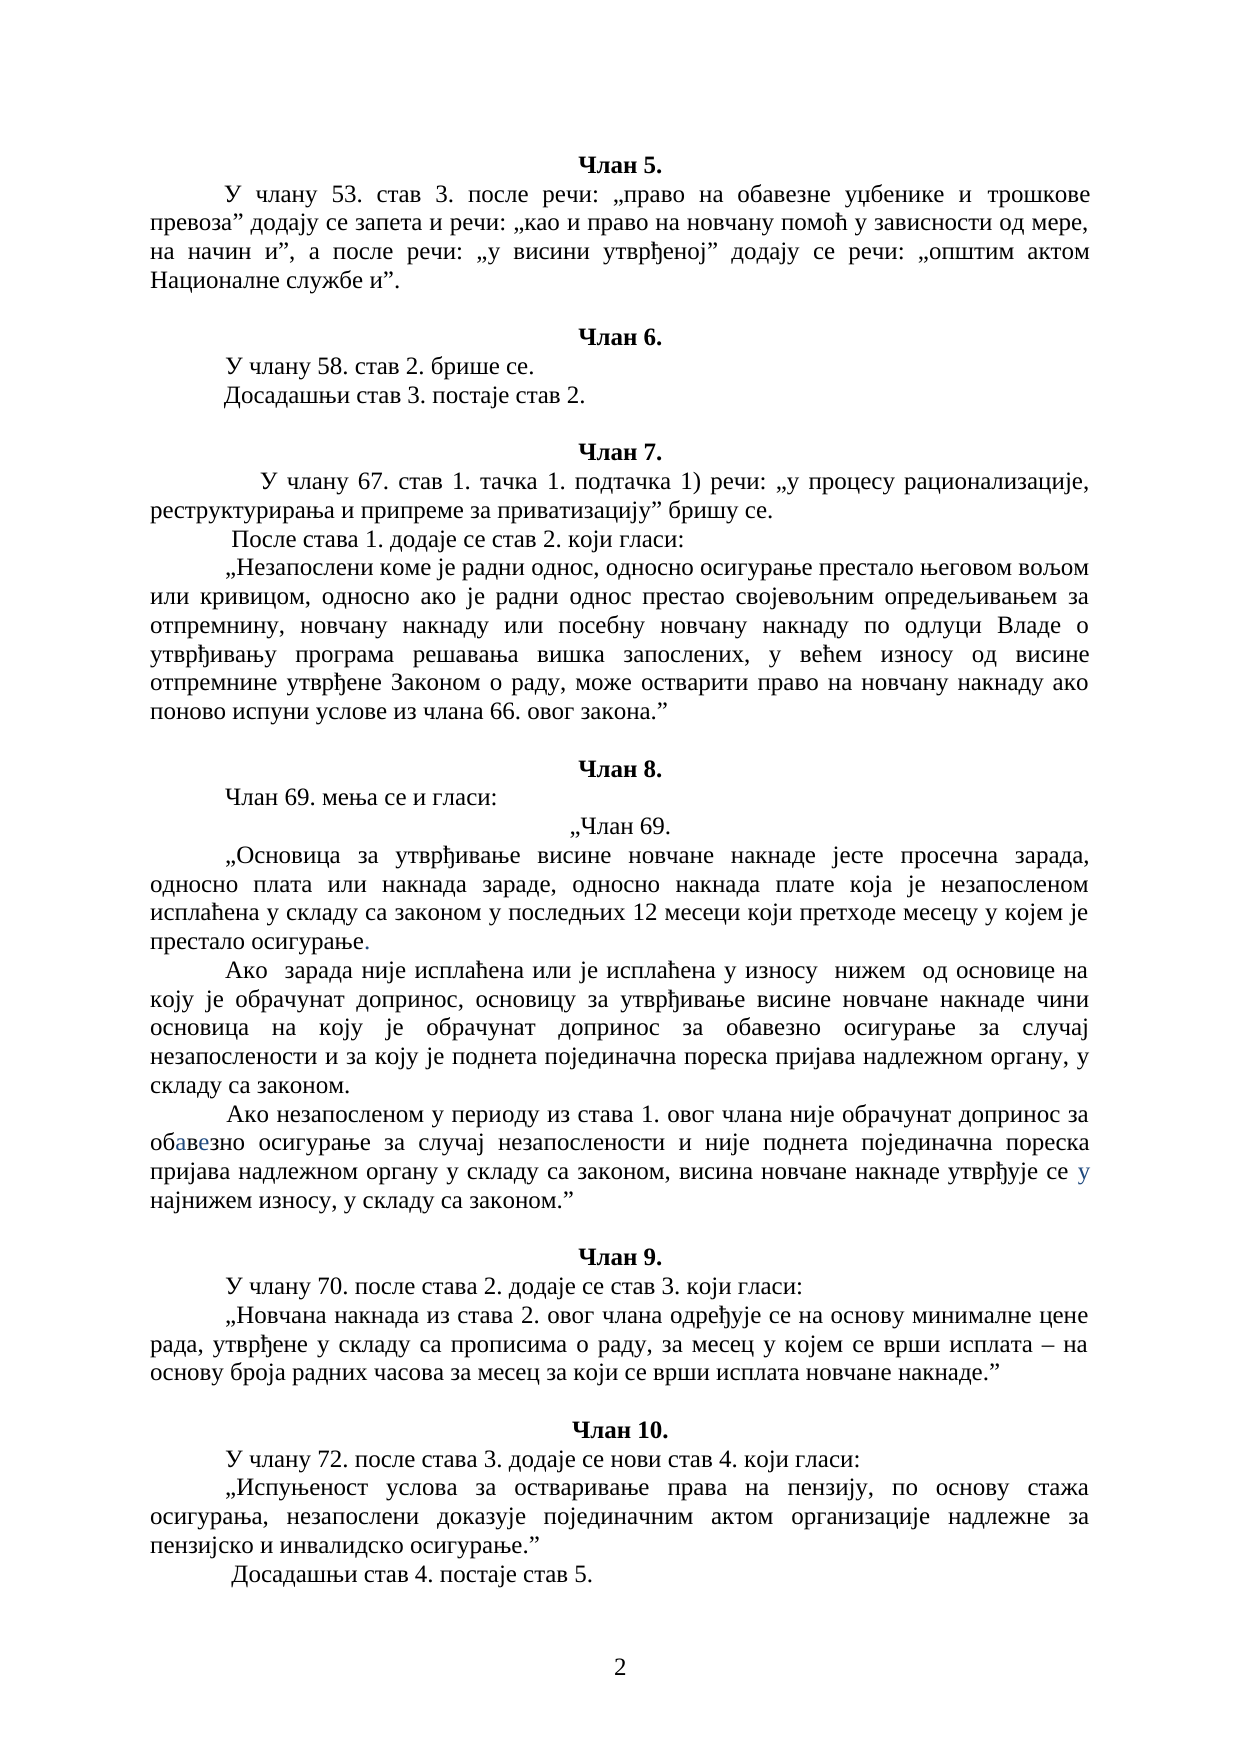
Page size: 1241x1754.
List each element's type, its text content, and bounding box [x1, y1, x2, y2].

text У члану 72. после става 3. додаје се нови став 4. који гласи: [150, 1444, 1090, 1472]
text После става 1. додаје се став 2. који гласи: [150, 524, 1090, 552]
text Досадашњи став 4. постаје став 5. [150, 1559, 1090, 1587]
text „Члан 69. [150, 811, 1090, 840]
text У члану 58. став 2. брише се. [150, 351, 1090, 380]
text Члан 6. [150, 322, 1090, 351]
text Члан 5. [150, 150, 1090, 179]
text „Незапослени коме је радни однос, односно осигурање престало његовом вољом или кривицом, односно ако је радни однос престао својевољним опредељивањем за отпремнину, новчану накнаду или посебну новчану накнаду по одлуци Владе о утврђивању програма решавања вишка запослених, у већем износу од висине отпремнине утврђене Законом о раду, може остварити право на новчану накнаду ако поново испуни услове из члана 66. овог закона.” [150, 552, 1090, 725]
text Ако зарада није исплаћена или је исплаћена у износу нижем од основице на коју је обрачунат допринос, основицу за утврђивање висине новчане накнаде чини основица на коју је обрачунат допринос за обавезно осигурање за случај незапослености и за коју је поднета појединачна пореска пријава надлежном органу, у складу са законом. [150, 955, 1090, 1099]
text Ако незапосленом у периоду из става 1. овог члана није обрачунат допринос за обавезно осигурање за случај незапослености и није поднета појединачна пореска пријава надлежном органу у складу са законом, висина новчане накнаде утврђује се у најнижем износу, у складу са законом.” [150, 1099, 1090, 1214]
text „Испуњеност услова за остваривање права на пензију, по основу стажа осигурања, незапослени доказује појединачним актом организације надлежне за пензијско и инвалидско осигурање.” [150, 1472, 1090, 1559]
text Досадашњи став 3. постаје став 2. [150, 380, 1090, 409]
text У члану 53. став 3. после речи: „право на обавезне уџбенике и трошкове превоза” додају се запета и речи: „као и право на новчану помоћ у зависности од мере, на начин и”, а после речи: „у висини утврђеној” додају се речи: „општим актом Националне службе и”. [150, 179, 1090, 294]
text Члан 10. [150, 1415, 1090, 1444]
text „Основица за утврђивање висине новчане накнаде јесте просeчна зарада, односно плата или накнада зараде, односно накнада плате која је незапосленом исплаћена у складу са законом у последњих 12 месеци који претходе месецу у којем је престало осигурање. [150, 840, 1090, 955]
text Члан 8. [150, 754, 1090, 782]
text „Новчана накнада из става 2. овог члана одређује се на основу минималне цене рада, утврђене у складу са прописима о раду, за месец у којем се врши исплата – на основу броја радних часова за месец за који се врши исплата новчане накнаде.” [150, 1300, 1090, 1386]
text Члан 69. мења се и гласи: [150, 782, 1090, 811]
text Члан 9. [150, 1242, 1090, 1271]
text Члан 7. [150, 437, 1090, 466]
text У члану 70. после става 2. додаје се став 3. који гласи: [150, 1271, 1090, 1300]
text У члану 67. став 1. тачка 1. подтачка 1) речи: „у процесу рационализације, реструктурирања и припреме за приватизацију” бришу се. [150, 466, 1090, 524]
